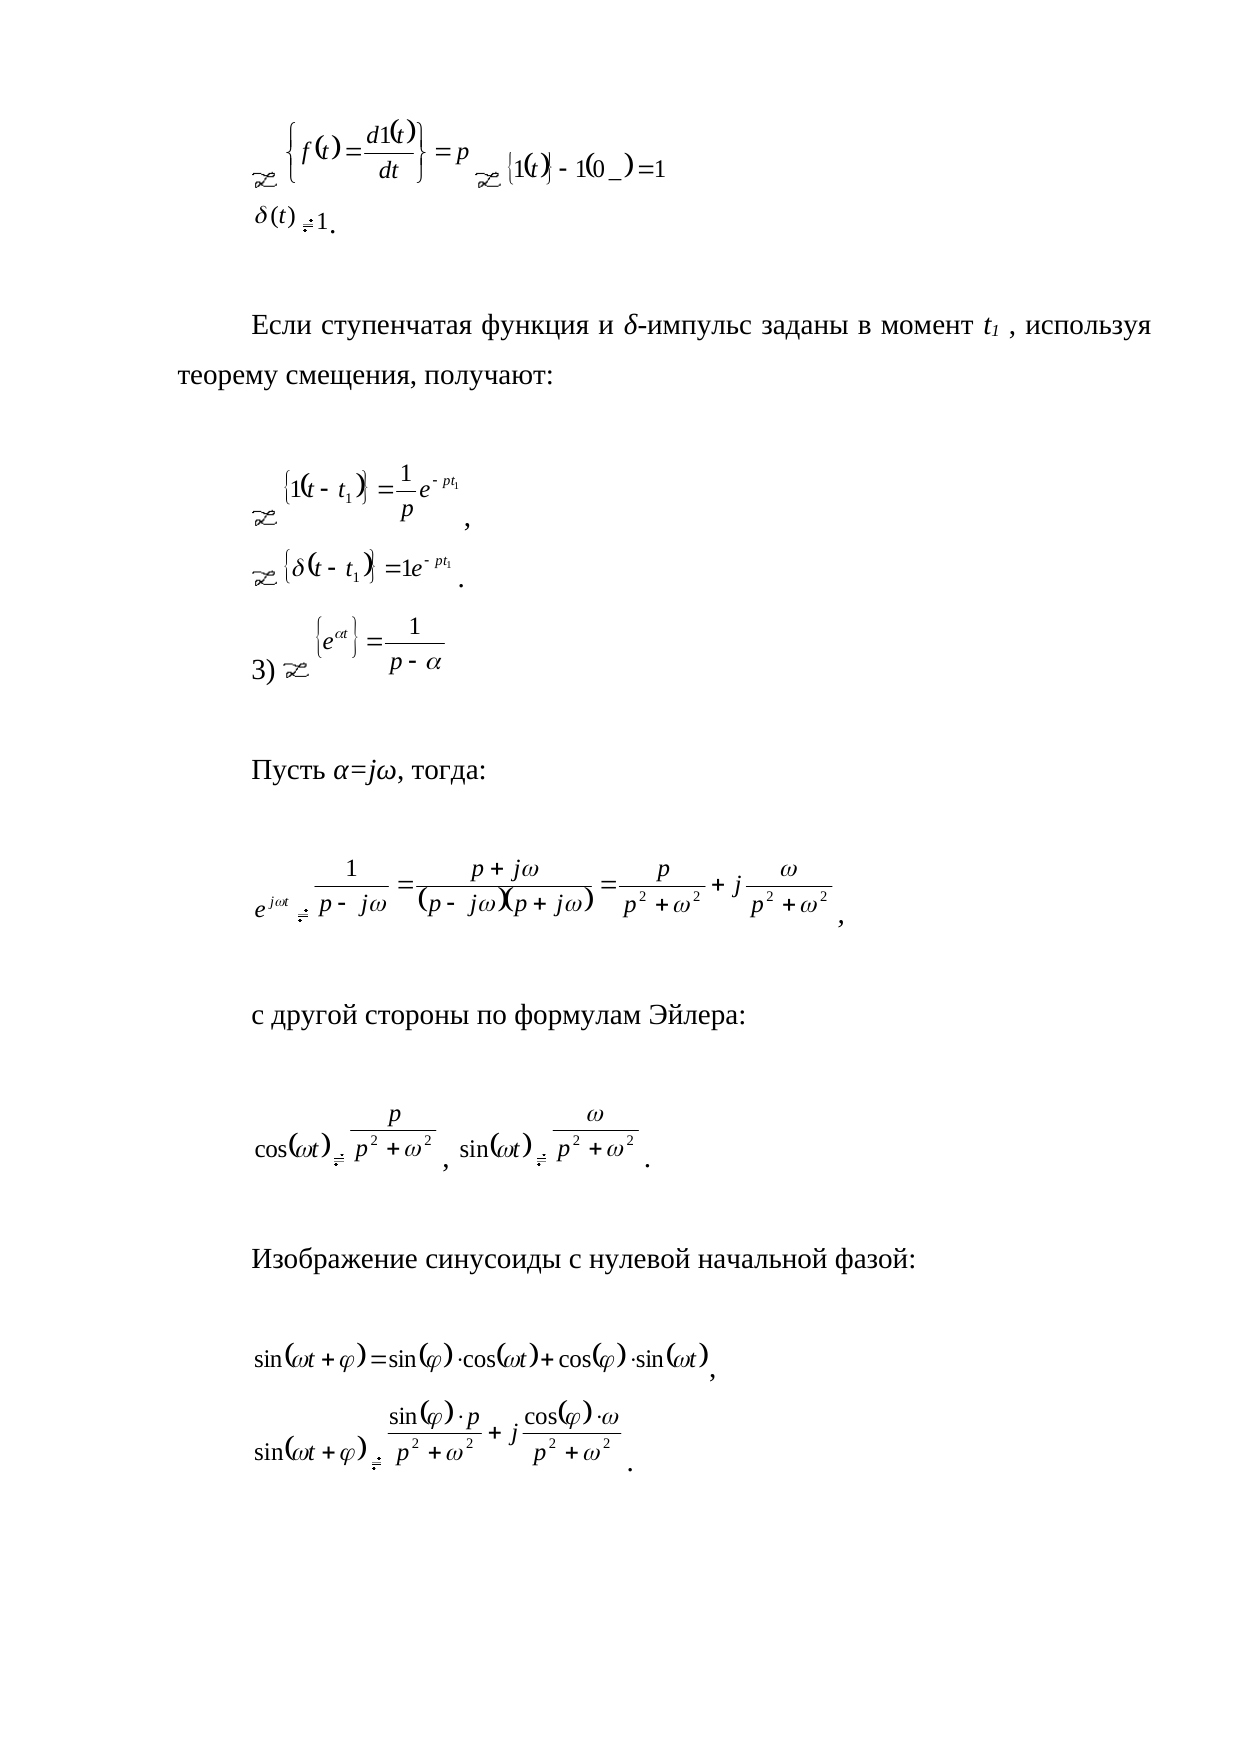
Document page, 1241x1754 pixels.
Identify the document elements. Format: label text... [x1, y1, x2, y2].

text . [177, 1401, 1152, 1477]
picture [251, 557, 281, 587]
picture [533, 1141, 549, 1168]
text Пусть α=jω, тогда: [177, 752, 1152, 786]
text , [177, 458, 1152, 533]
picture [368, 1444, 384, 1472]
picture [474, 158, 505, 189]
picture [299, 206, 316, 234]
text , [177, 853, 1152, 930]
text Изображение синусоиды с нулевой начальной фазой: [177, 1241, 1152, 1275]
text с другой стороны по формулам Эйлера: [177, 997, 1152, 1030]
text . [177, 201, 1152, 240]
text Если ступенчатая функция и δ-импульс заданы в момент t1 , используя теорему смещения, получают: [177, 307, 1152, 391]
picture [294, 896, 311, 924]
text . [177, 549, 1152, 593]
text 3) [177, 610, 1152, 685]
picture [282, 649, 313, 679]
text , [177, 1342, 1152, 1384]
text , . [177, 1097, 1152, 1174]
picture [251, 496, 281, 527]
picture [251, 158, 281, 189]
picture [330, 1141, 347, 1168]
